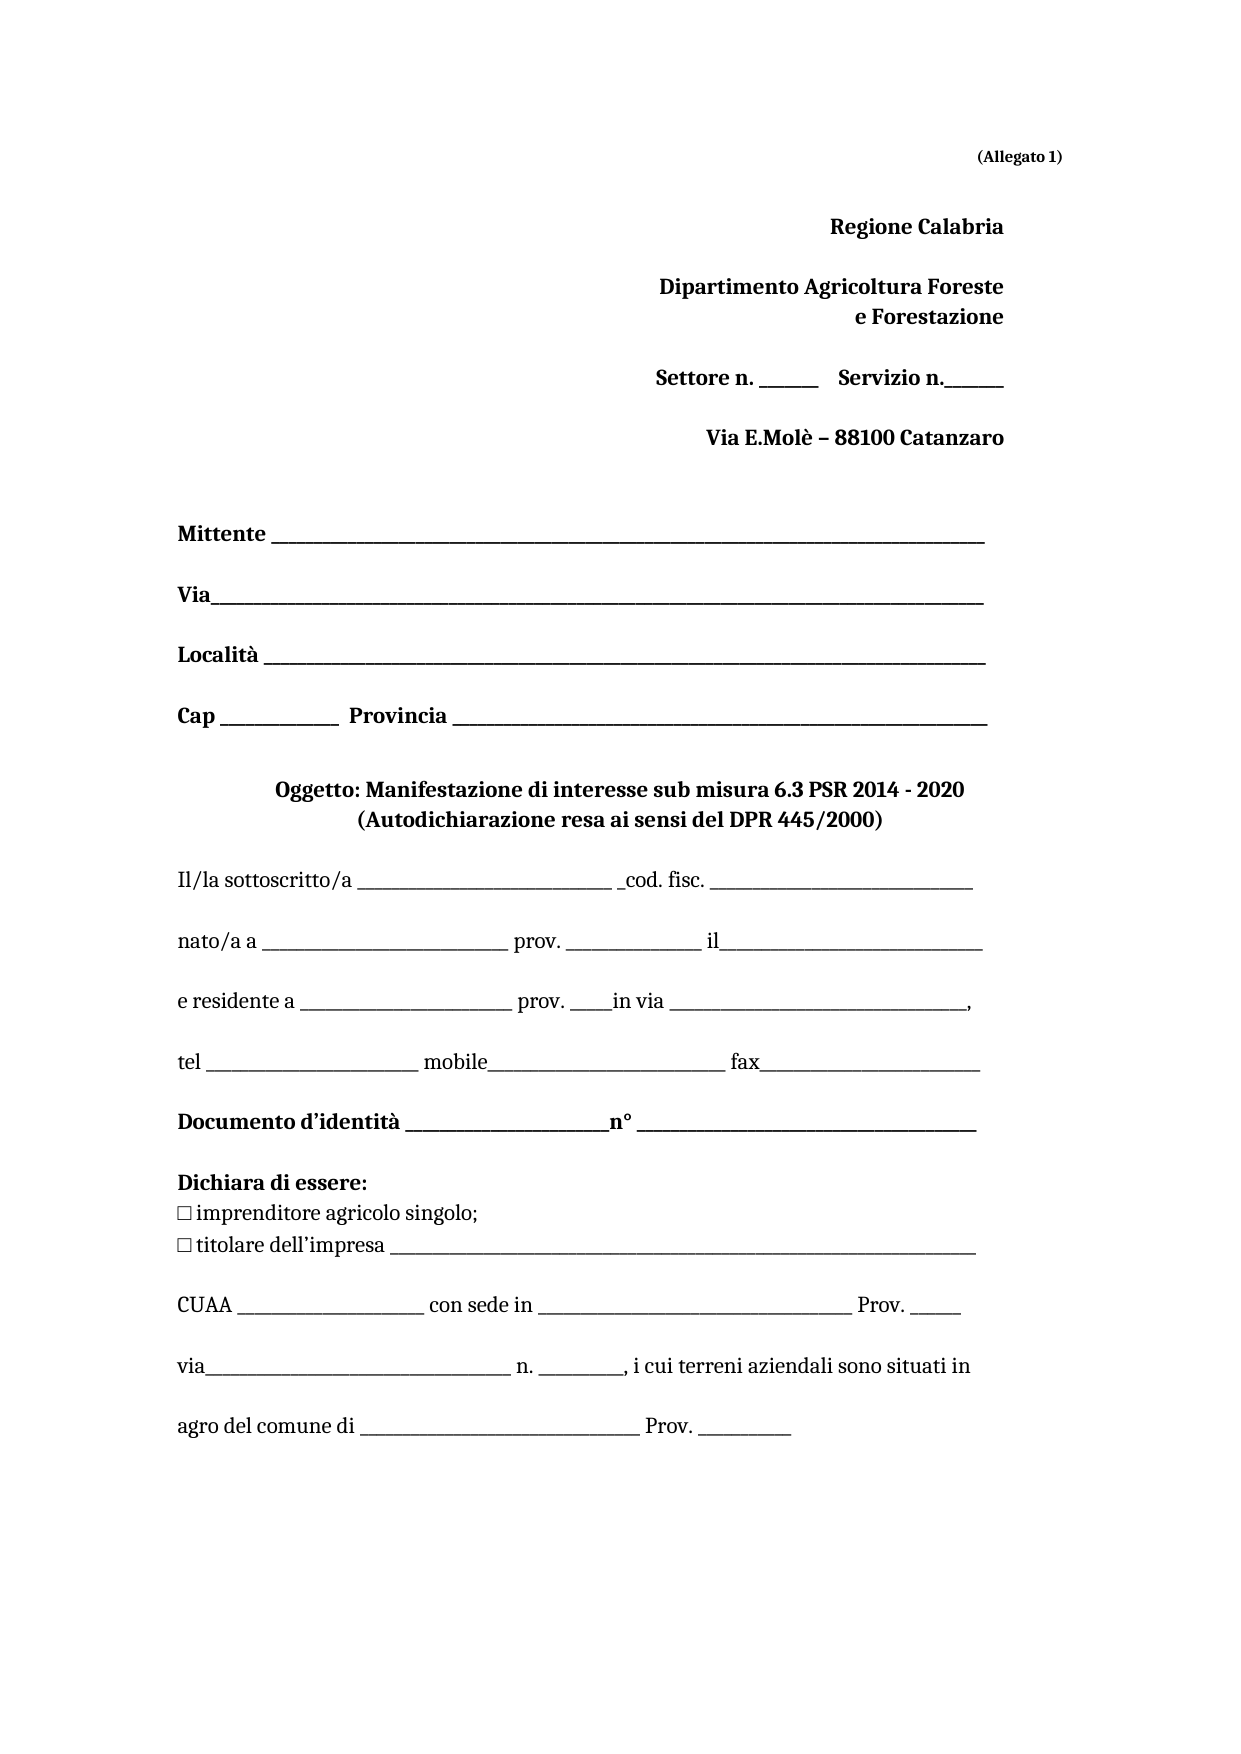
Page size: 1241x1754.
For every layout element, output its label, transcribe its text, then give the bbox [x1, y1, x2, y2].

text e residente a _________________________ prov. _____in via ___________________________________, [177, 988, 1063, 1014]
text Oggetto: Manifestazione di interesse sub misura 6.3 PSR 2014 - 2020 [177, 777, 1063, 803]
text Dichiara di essere: [177, 1169, 1063, 1196]
text (Autodichiarazione resa ai sensi del DPR 445/2000) [177, 807, 1063, 833]
text Settore n. _______ Servizio n._______ [177, 364, 1004, 391]
text Località _____________________________________________________________________________________ [177, 642, 1063, 668]
text agro del comune di _________________________________ Prov. ___________ [177, 1413, 1063, 1439]
text (Allegato 1) [177, 148, 1063, 167]
text Via E.Molè – 88100 Catanzaro [177, 425, 1004, 451]
text via____________________________________ n. __________, i cui terreni aziendali sono situati in [177, 1352, 1063, 1379]
text Il/la sottoscritto/a ______________________________ _cod. fisc. _______________________________ [177, 867, 1063, 893]
text Documento d’identità ________________________n° ________________________________________ [177, 1109, 1063, 1135]
text Regione Calabria [177, 213, 1004, 240]
text Mittente ____________________________________________________________________________________ [177, 521, 1063, 547]
text Dipartimento Agricoltura Foreste [177, 274, 1004, 300]
text □ imprenditore agricolo singolo; [177, 1199, 1063, 1227]
text nato/a a _____________________________ prov. ________________ il_______________________________ [177, 928, 1063, 954]
text tel _________________________ mobile____________________________ fax__________________________ [177, 1048, 1063, 1075]
text Cap ______________ Provincia _______________________________________________________________ [177, 702, 1063, 729]
text □ titolare dell’impresa _____________________________________________________________________ [177, 1231, 1063, 1258]
text CUAA ______________________ con sede in _____________________________________ Prov. ______ [177, 1292, 1063, 1318]
text Via___________________________________________________________________________________________ [177, 582, 1063, 608]
text e Forestazione [177, 304, 1004, 331]
